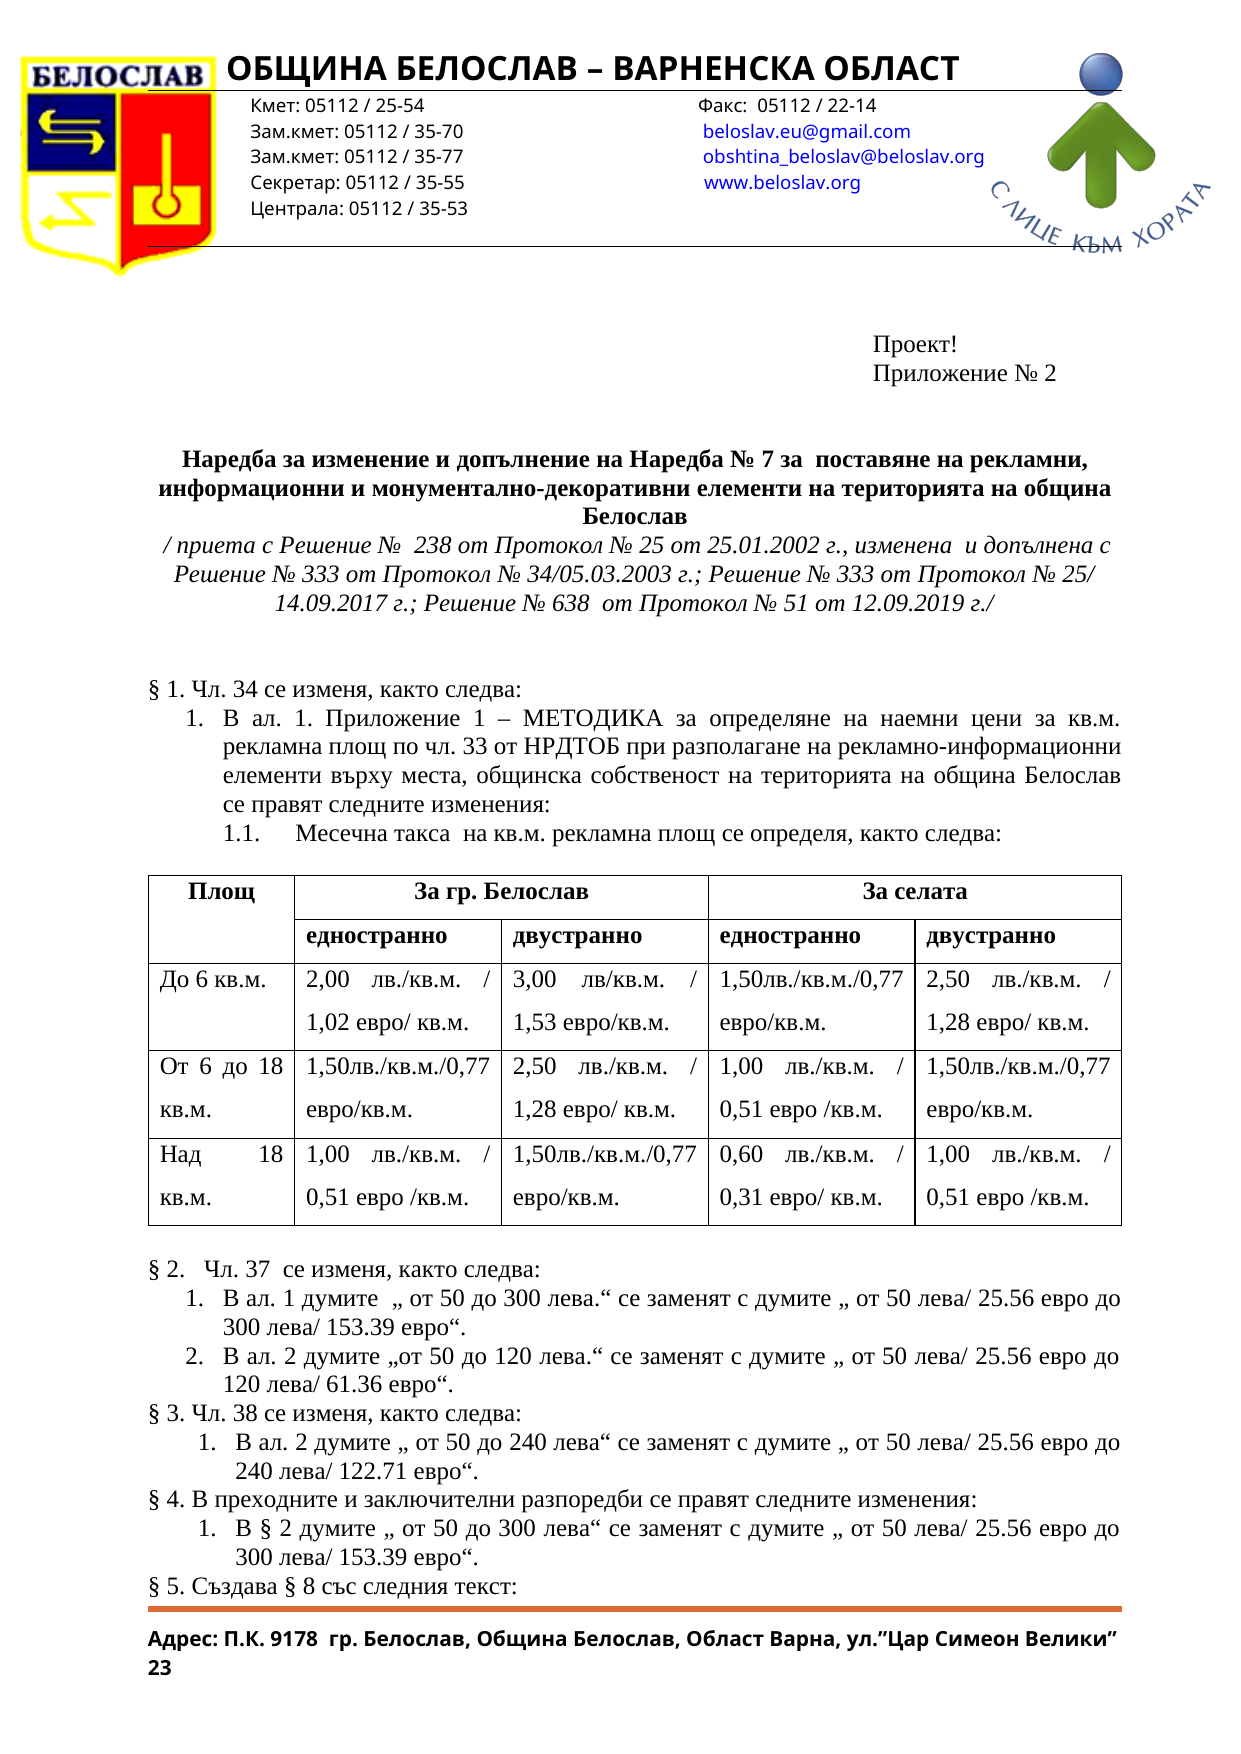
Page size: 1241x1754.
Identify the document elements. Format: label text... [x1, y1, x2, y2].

text Приложение № 2 [148, 358, 1122, 386]
table_cell двустранно [916, 920, 1121, 963]
table_cell 2,50 лв./кв.м. / 1,28 евро/ кв.м. [916, 964, 1121, 1050]
table_cell двустранно [502, 920, 708, 963]
text Проект! [148, 329, 1122, 358]
table_header Площ [149, 876, 294, 963]
list В § 2 думите „ от 50 до 300 лева“ се заменят с думите „ от 50 лева/ 25.56 евро до 300 лева/ 153.39 евро“. [198, 1513, 1122, 1571]
table_cell 1,50лв./кв.м./0,77 евро/кв.м. [502, 1139, 708, 1225]
table_cell едностранно [295, 920, 501, 963]
text § 4. В преходните и заключителни разпоредби се правят следните изменения: [148, 1484, 1122, 1513]
text / приета с Решение № 238 от Протокол № 25 от 25.01.2002 г., изменена и допълнена с Решение № 333 от Протокол № 34/05.03.2003 г.; Решение № 333 от Протокол № 25/ 14.09.2017 г.; Решение № 638 от Протокол № 51 от 12.09.2019 г./ [148, 530, 1122, 616]
table_cell 1,00 лв./кв.м. / 0,51 евро /кв.м. [916, 1139, 1121, 1225]
text § 1. Чл. 34 се изменя, както следва: [148, 674, 1122, 703]
table_cell 1,50лв./кв.м./0,77 евро/кв.м. [916, 1051, 1121, 1138]
table_cell 2,50 лв./кв.м. / 1,28 евро/ кв.м. [502, 1051, 708, 1138]
text § 3. Чл. 38 се изменя, както следва: [148, 1398, 1122, 1427]
table_cell До 6 кв.м. [149, 964, 294, 1050]
table_cell 3,00 лв/кв.м. / 1,53 евро/кв.м. [502, 964, 708, 1050]
table_cell 2,00 лв./кв.м. / 1,02 евро/ кв.м. [295, 964, 501, 1050]
table_cell 1,50лв./кв.м./0,77 евро/кв.м. [709, 964, 914, 1050]
table_cell 1,00 лв./кв.м. / 0,51 евро /кв.м. [295, 1139, 501, 1225]
list В ал. 2 думите „от 50 до 120 лева.“ се заменят с думите „ от 50 лева/ 25.56 евро до 120 лева/ 61.36 евро“. [185, 1341, 1122, 1398]
table_cell От 6 до 18 кв.м. [149, 1051, 294, 1138]
picture [19, 56, 218, 279]
table_cell 1,00 лв./кв.м. / 0,51 евро /кв.м. [709, 1051, 914, 1138]
list Месечна такса на кв.м. рекламна площ се определя, както следва: [223, 818, 1122, 846]
table_cell 1,50лв./кв.м./0,77 евро/кв.м. [295, 1051, 501, 1138]
text Наредба за изменение и допълнение на Наредба № 7 за поставяне на рекламни, информационни и монументално-декоративни елементи на територията на община Белослав [148, 444, 1122, 530]
table_header За селата [709, 876, 1121, 919]
table_header За гр. Белослав [295, 876, 708, 919]
text § 5. Създава § 8 със следния текст: [148, 1571, 1122, 1599]
list В ал. 1 думите „ от 50 до 300 лева.“ се заменят с думите „ от 50 лева/ 25.56 евро до 300 лева/ 153.39 евро“. [185, 1283, 1122, 1341]
list В ал. 2 думите „ от 50 до 240 лева“ се заменят с думите „ от 50 лева/ 25.56 евро до 240 лева/ 122.71 евро“. [198, 1427, 1122, 1484]
text § 2. Чл. 37 се изменя, както следва: [148, 1254, 1122, 1283]
table_cell Над 18 кв.м. [149, 1139, 294, 1225]
picture [987, 49, 1214, 260]
list В ал. 1. Приложение 1 – МЕТОДИКА за определяне на наемни цени за кв.м. рекламна площ по чл. 33 от НРДТОБ при разполагане на рекламно-информационни елементи върху места, общинска собственост на територията на община Белослав се правят следните изменения: [185, 703, 1122, 818]
table_cell едностранно [709, 920, 914, 963]
table_cell 0,60 лв./кв.м. / 0,31 евро/ кв.м. [709, 1139, 914, 1225]
